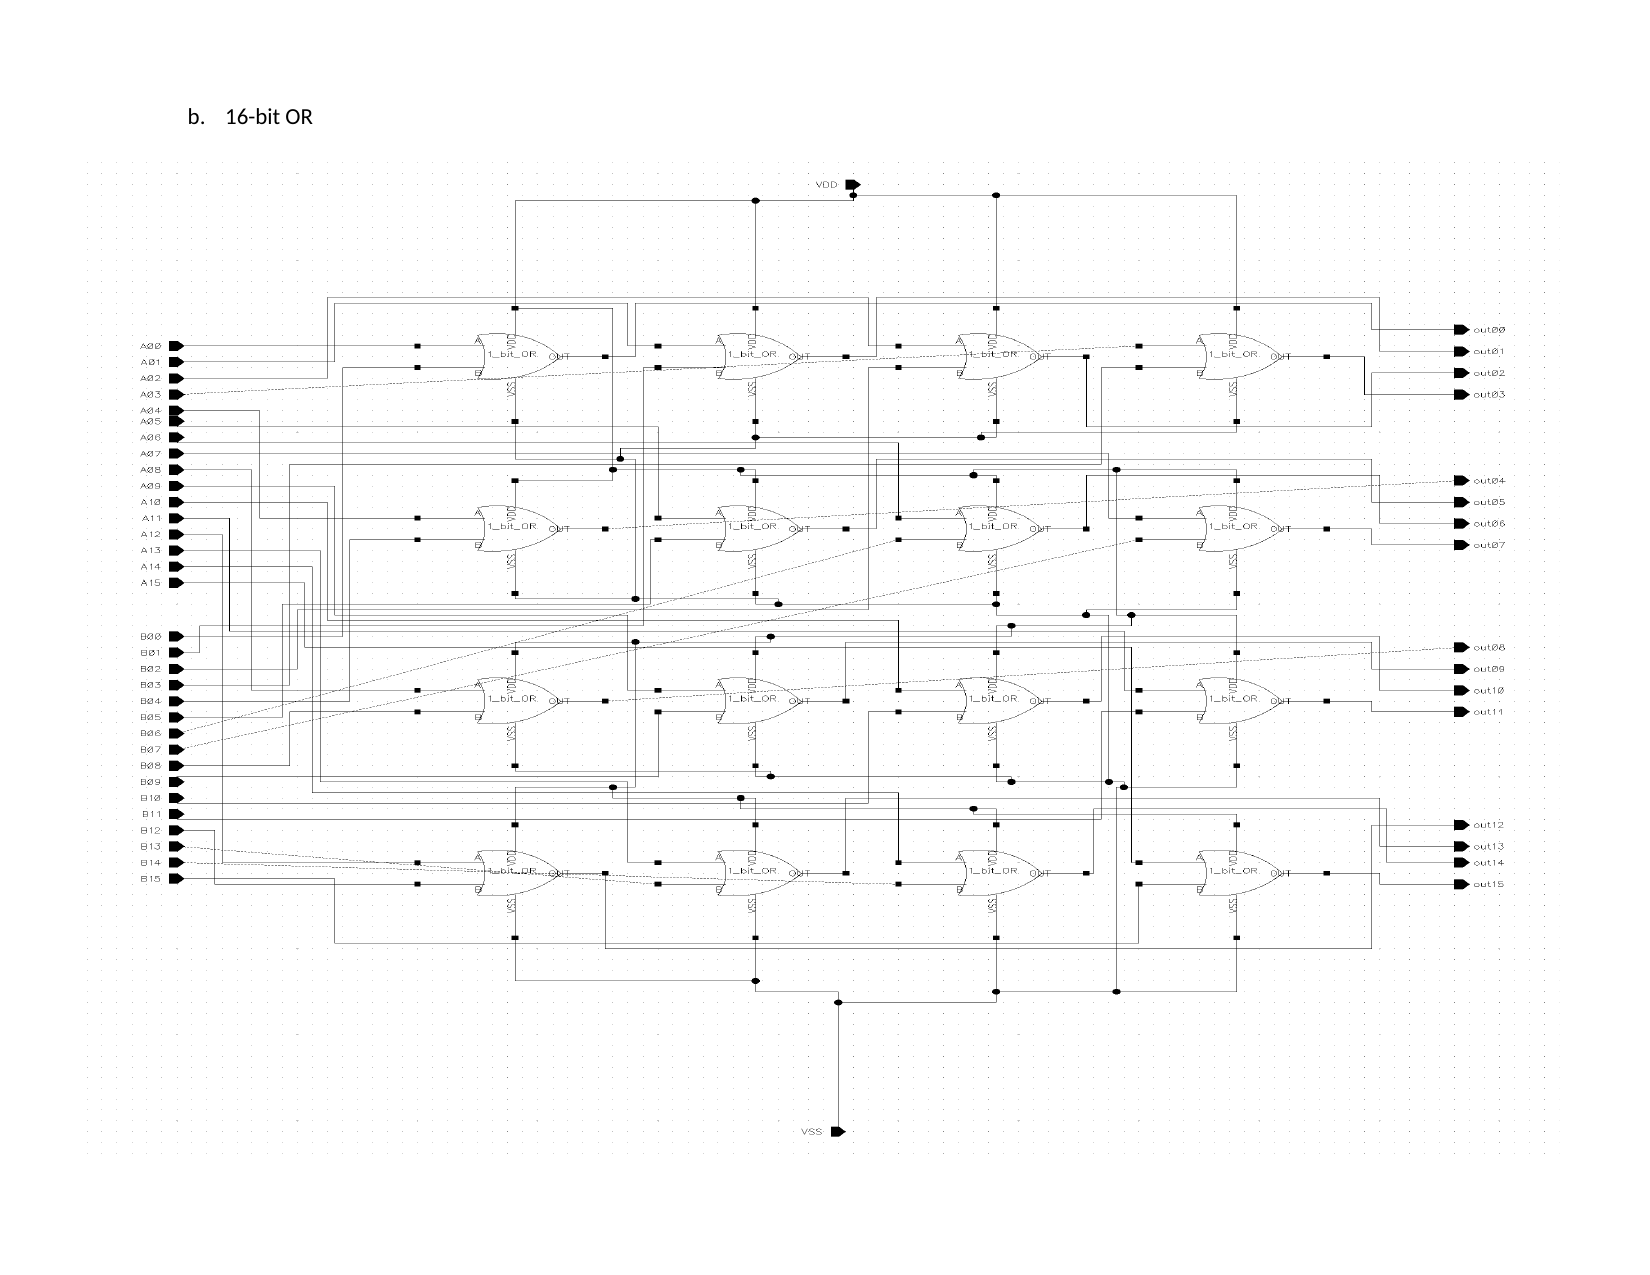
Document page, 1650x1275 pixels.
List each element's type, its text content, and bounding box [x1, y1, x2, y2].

list 16-bit OR [187, 102, 1575, 130]
